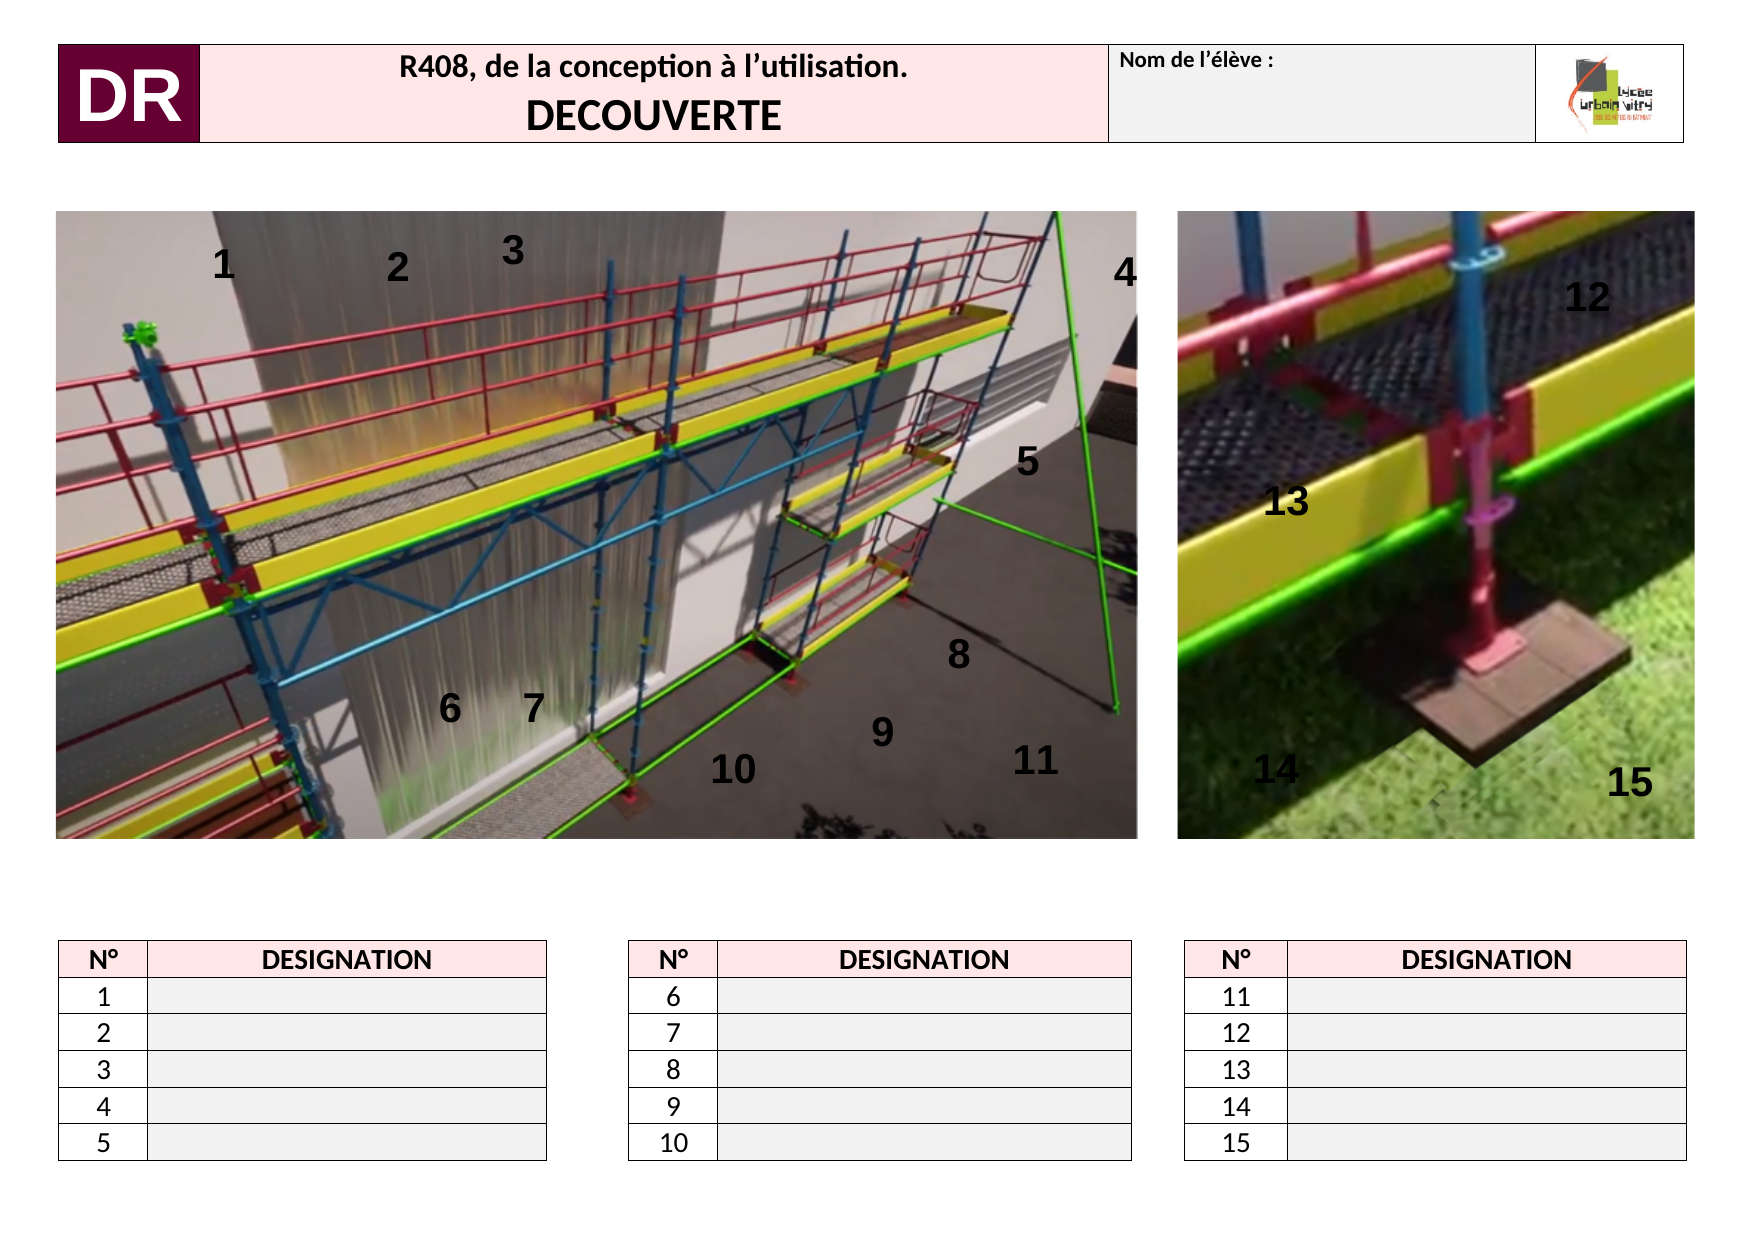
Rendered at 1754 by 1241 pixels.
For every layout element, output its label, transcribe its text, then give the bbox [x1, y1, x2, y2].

table_cell [148, 1014, 546, 1050]
table_header N° [1185, 941, 1287, 977]
table_cell [1288, 978, 1686, 1013]
table_cell [1288, 1051, 1686, 1087]
table_cell 4 [59, 1088, 147, 1123]
table_cell 5 [59, 1124, 147, 1160]
table_cell [718, 1014, 1131, 1050]
table_cell 14 [1185, 1088, 1287, 1123]
table_header DESIGNATION [148, 941, 546, 977]
table_header N° [59, 941, 147, 977]
table_cell [1288, 1088, 1686, 1123]
table_cell 7 [629, 1014, 717, 1050]
picture [55, 211, 1695, 839]
table_header N° [629, 941, 717, 977]
table_header DESIGNATION [718, 941, 1131, 977]
table_cell 3 [59, 1051, 147, 1087]
table_header Nom de l’élève : [1109, 45, 1535, 142]
picture [1560, 51, 1659, 137]
table_cell [1288, 1124, 1686, 1160]
table_cell [718, 1124, 1131, 1160]
table_cell 11 [1185, 978, 1287, 1013]
table_cell [148, 1124, 546, 1160]
table_cell [718, 1051, 1131, 1087]
table_cell 1 [59, 978, 147, 1013]
table_header DESIGNATION [1288, 941, 1686, 977]
table_header DR [59, 45, 199, 142]
table_header R408, de la conception à l’utilisation. DECOUVERTE [200, 45, 1108, 142]
table_cell 10 [629, 1124, 717, 1160]
table_cell 12 [1185, 1014, 1287, 1050]
table_cell [148, 978, 546, 1013]
table_cell 2 [59, 1014, 147, 1050]
table_cell 15 [1185, 1124, 1287, 1160]
table_header [1536, 45, 1683, 142]
table_cell 9 [629, 1088, 717, 1123]
table_cell [718, 1088, 1131, 1123]
table_cell 8 [629, 1051, 717, 1087]
table_cell [1288, 1014, 1686, 1050]
table_cell [148, 1051, 546, 1087]
table_cell [148, 1088, 546, 1123]
table_cell 13 [1185, 1051, 1287, 1087]
table_cell 6 [629, 978, 717, 1013]
table_cell [718, 978, 1131, 1013]
